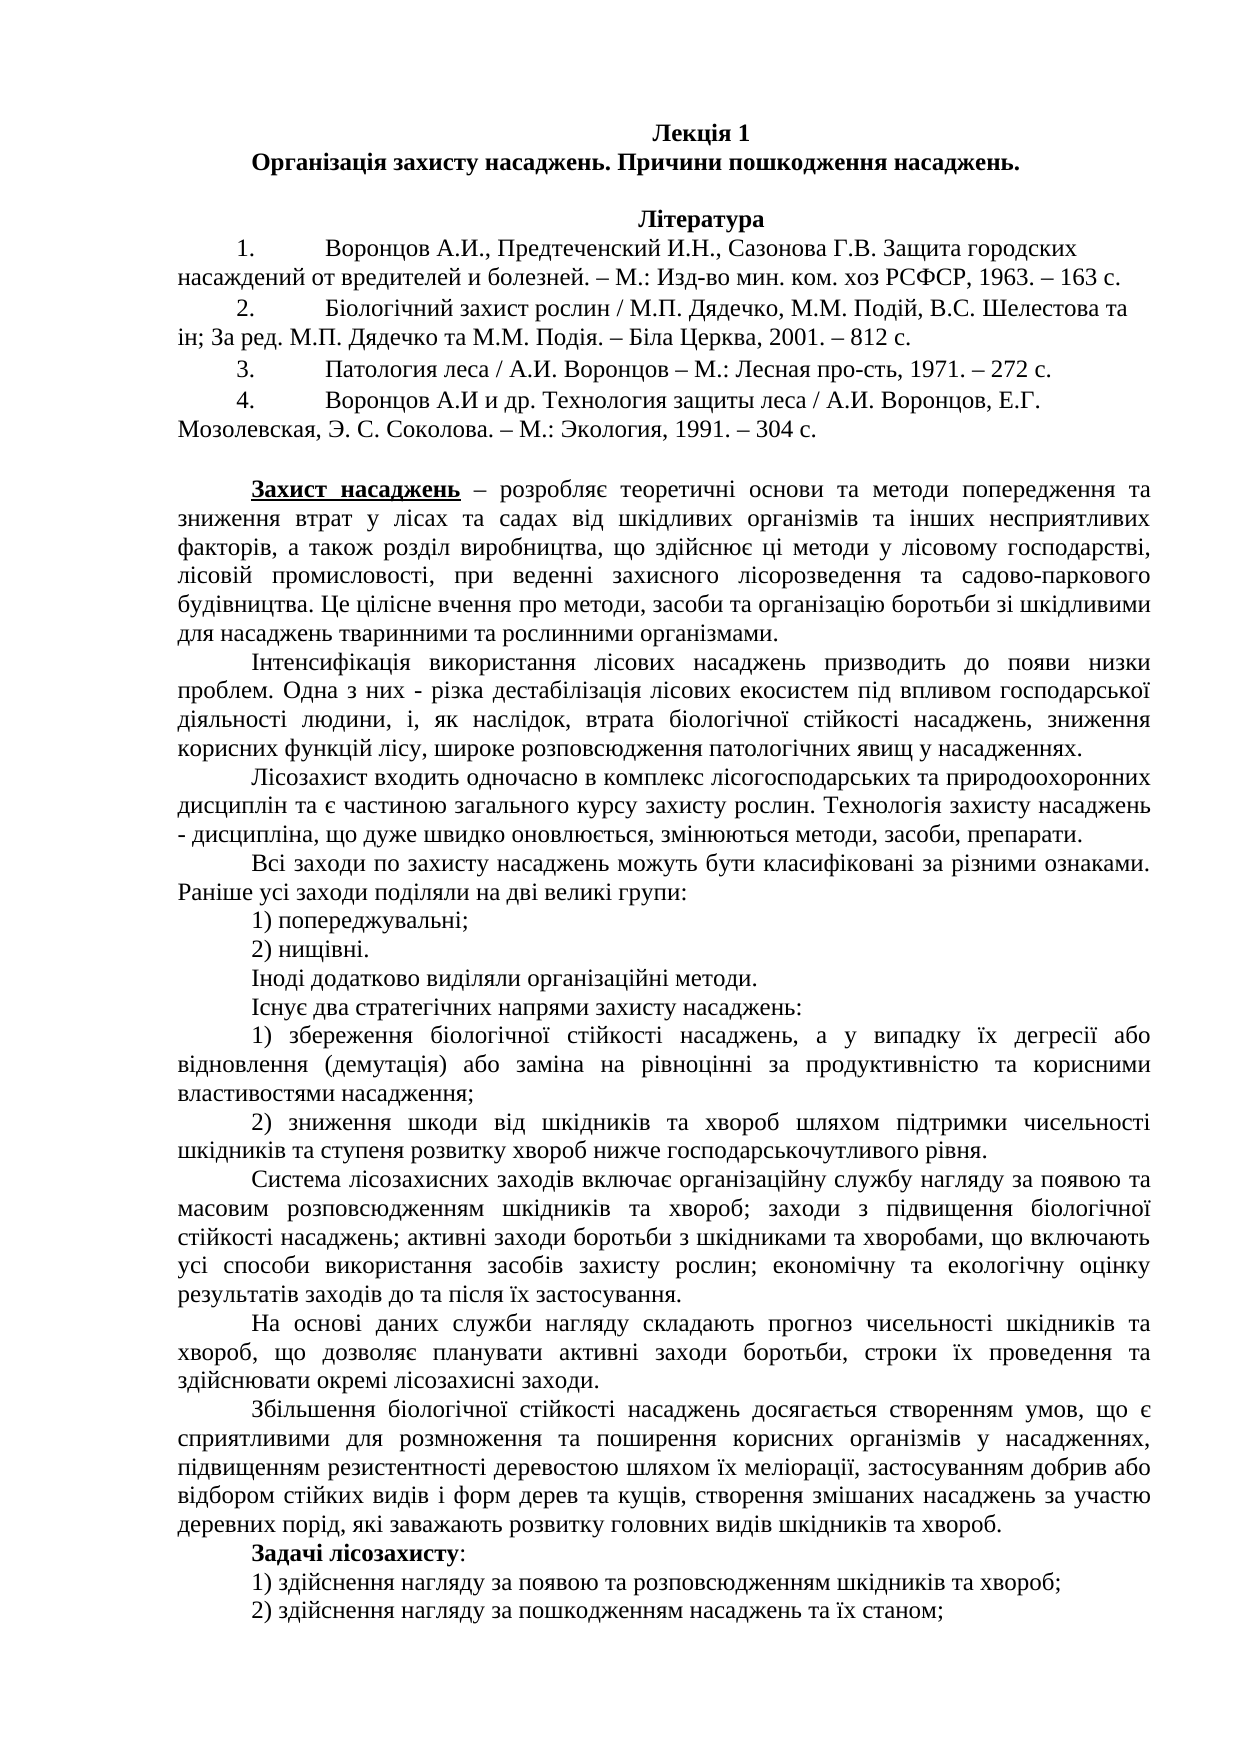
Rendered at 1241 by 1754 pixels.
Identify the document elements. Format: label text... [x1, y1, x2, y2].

text Захист насаджень – розробляє теоретичні основи та методи попередження та зниження втрат у лісах та садах від шкідливих організмів та інших несприятливих факторів, а також розділ виробництва, що здійснює ці методи у лісовому господарстві, лісовій промисловості, при веденні захисного лісорозведення та садово-паркового будівництва. Це цілісне вчення про методи, засоби та організацію боротьби зі шкідливими для насаджень тваринними та рослинними організмами. [177, 474, 1152, 647]
list Патология леса / А.И. Воронцов – М.: Лесная про-сть, 1971. – 272 с. [177, 354, 1152, 382]
text На основі даних служби нагляду складають прогноз чисельності шкідників та хвороб, що дозволяє планувати активні заходи боротьби, строки їх проведення та здійснювати окремі лісозахисні заходи. [177, 1308, 1152, 1394]
text Всі заходи по захисту насаджень можуть бути класифіковані за різними ознаками. Раніше усі заходи поділяли на дві великі групи: [177, 848, 1152, 906]
text Література [177, 204, 1152, 233]
text Збільшення біологічної стійкості насаджень досягається створенням умов, що є сприятливими для розмноження та поширення корисних організмів у насадженнях, підвищенням резистентності деревостою шляхом їх меліорації, застосуванням добрив або відбором стійких видів і форм дерев та кущів, створення змішаних насаджень за участю деревних порід, які заважають розвитку головних видів шкідників та хвороб. [177, 1394, 1152, 1538]
text Система лісозахисних заходів включає організаційну службу нагляду за появою та масовим розповсюдженням шкідників та хвороб; заходи з підвищення біологічної стійкості насаджень; активні заходи боротьби з шкідниками та хворобами, що включають усі способи використання засобів захисту рослин; економічну та екологічну оцінку результатів заходів до та після їх застосування. [177, 1164, 1152, 1308]
text 2) зниження шкоди від шкідників та хвороб шляхом підтримки чисельності шкідників та ступеня розвитку хвороб нижче господарськочутливого рівня. [177, 1107, 1152, 1164]
text Існує два стратегічних напрями захисту насаджень: [177, 992, 1152, 1021]
text Лекція 1 [177, 118, 1152, 147]
list Біологічний захист рослин / М.П. Дядечко, М.М. Подій, В.С. Шелестова та ін; За ред. М.П. Дядечко та М.М. Подія. – Біла Церква, 2001. – 812 с. [177, 293, 1152, 351]
text Інтенсифікація використання лісових насаджень призводить до появи низки проблем. Одна з них - різка дестабілізація лісових екосистем під впливом господарської діяльності людини, і, як наслідок, втрата біологічної стійкості насаджень, зниження корисних функцій лісу, широке розповсюдження патологічних явищ у насадженнях. [177, 647, 1152, 762]
list Воронцов А.И и др. Технология защиты леса / А.И. Воронцов, Е.Г. Мозолевская, Э. С. Соколова. – М.: Экология, 1991. – 304 с. [177, 385, 1152, 443]
text Лісозахист входить одночасно в комплекс лісогосподарських та природоохоронних дисциплін та є частиною загального курсу захисту рослин. Технологія захисту насаджень - дисципліна, що дуже швидко оновлюється, змінюються методи, засоби, препарати. [177, 762, 1152, 848]
text 1) збереження біологічної стійкості насаджень, а у випадку їх дегресії або відновлення (демутація) або заміна на рівноцінні за продуктивністю та корисними властивостями насадження; [177, 1021, 1152, 1107]
text Іноді додатково виділяли організаційні методи. [177, 963, 1152, 992]
text Організація захисту насаджень. Причини пошкодження насаджень. [177, 147, 1152, 176]
text 1) попереджувальні; [177, 906, 1152, 934]
text 2) нищівні. [177, 934, 1152, 963]
text Задачі лісозахисту: [177, 1538, 1152, 1567]
text 2) здійснення нагляду за пошкодженням насаджень та їх станом; [177, 1596, 1152, 1624]
text 1) здійснення нагляду за появою та розповсюдженням шкідників та хвороб; [177, 1567, 1152, 1596]
list Воронцов А.И., Предтеченский И.Н., Сазонова Г.В. Защита городских насаждений от вредителей и болезней. – М.: Изд-во мин. ком. хоз РСФСР, 1963. – 163 с. [177, 233, 1152, 291]
